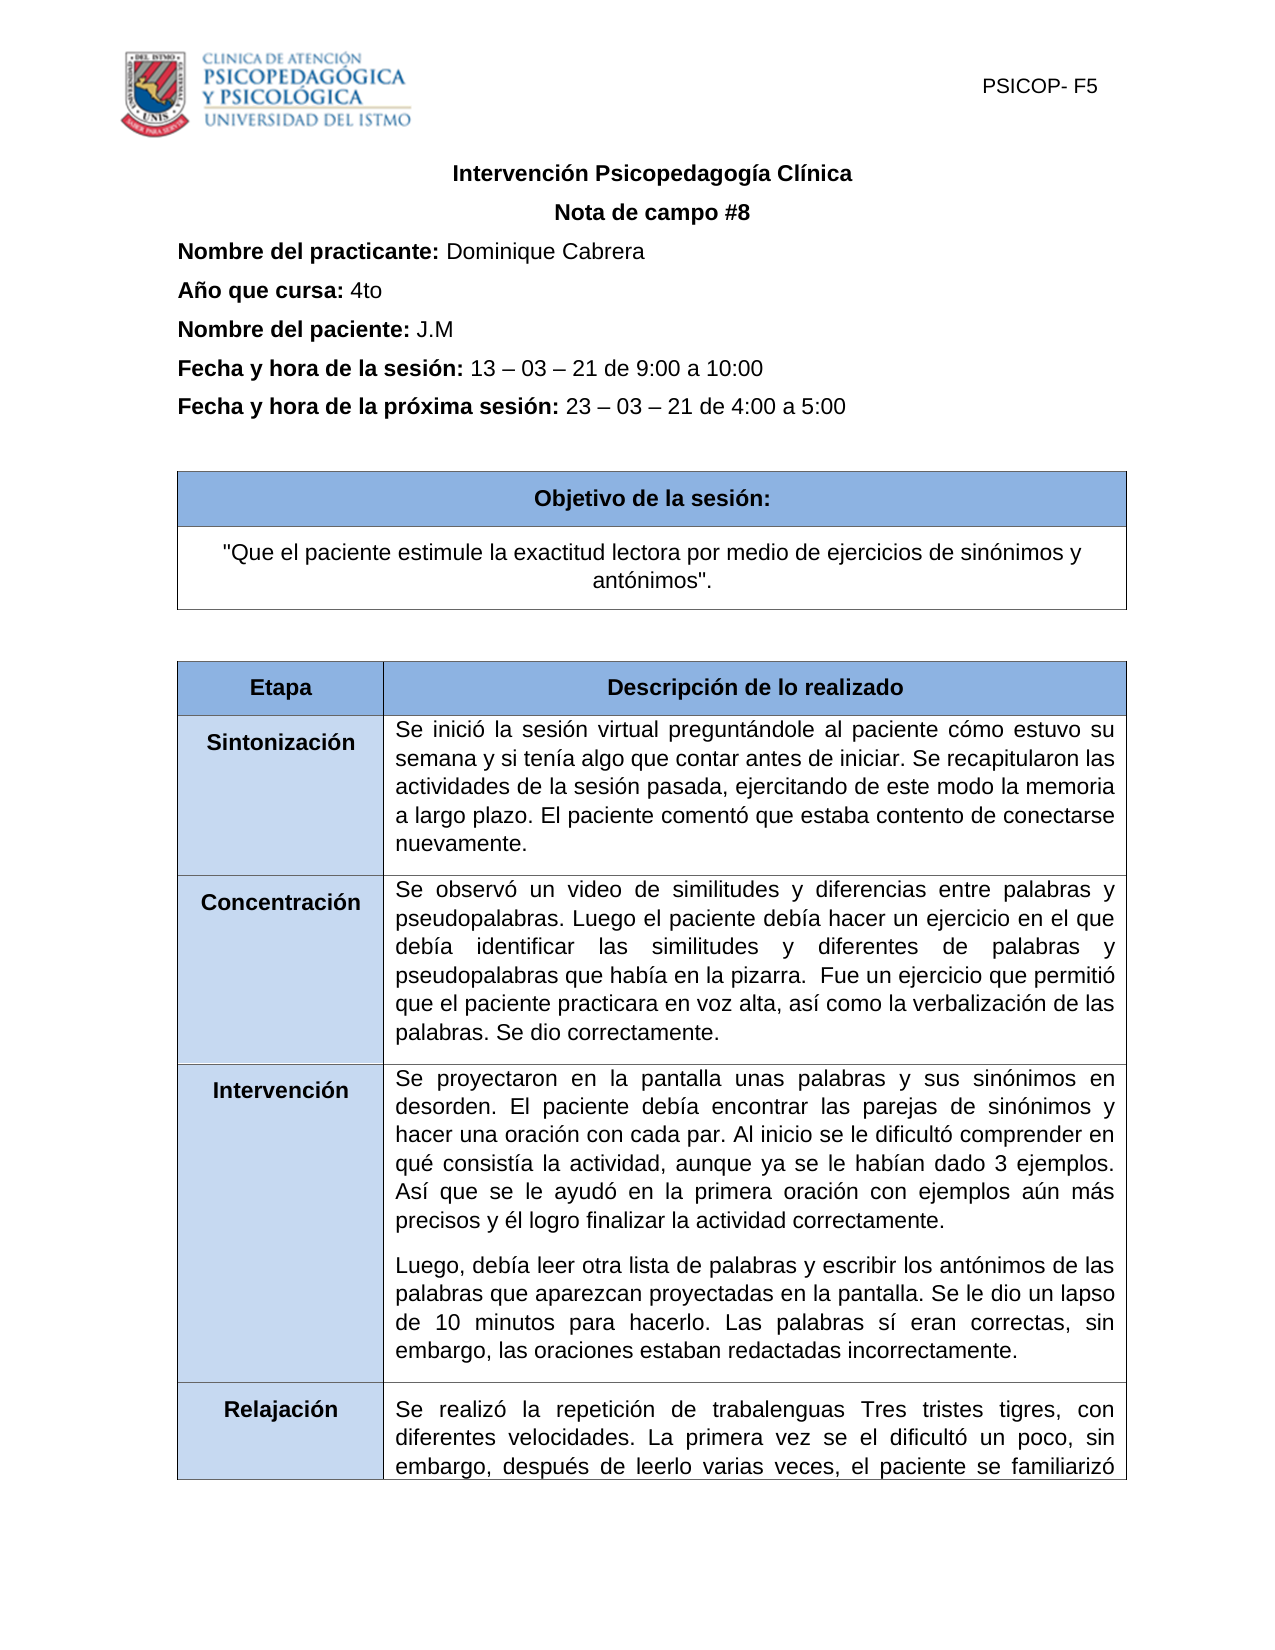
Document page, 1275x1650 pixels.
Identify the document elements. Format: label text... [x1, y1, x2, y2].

text Nombre del practicante: Dominique Cabrera [177, 238, 1127, 264]
table_cell Concentración [178, 876, 383, 1063]
table_cell Se proyectaron en la pantalla unas palabras y sus sinónimos en desorden. El paciente debía encontrar las parejas de sinónimos y hacer una oración con cada par. Al inicio se le dificultó comprender en qué consistía la actividad, aunque ya se le habían dado 3 ejemplos. Así que se le ayudó en la primera oración con ejemplos aún más precisos y él logro finalizar la actividad correctamente. Luego, debía leer otra lista de palabras y escribir los antónimos de las palabras que aparezcan proyectadas en la pantalla. Se le dio un lapso de 10 minutos para hacerlo. Las palabras sí eran correctas, sin embargo, las oraciones estaban redactadas incorrectamente. [384, 1065, 1126, 1382]
picture [65, 20, 437, 148]
table_header Etapa [178, 662, 383, 715]
text Intervención Psicopedagogía Clínica [177, 160, 1127, 187]
text Nombre del paciente: J.M [177, 316, 1127, 342]
table_cell Se observó un video de similitudes y diferencias entre palabras y pseudopalabras. Luego el paciente debía hacer un ejercicio en el que debía identificar las similitudes y diferentes de palabras y pseudopalabras que había en la pizarra. Fue un ejercicio que permitió que el paciente practicara en voz alta, así como la verbalización de las palabras. Se dio correctamente. [384, 876, 1126, 1063]
table_cell Intervención [178, 1065, 383, 1382]
table_cell "Que el paciente estimule la exactitud lectora por medio de ejercicios de sinónimos y antónimos". [178, 527, 1126, 608]
table_header Objetivo de la sesión: [178, 472, 1126, 526]
table_cell Se inició la sesión virtual preguntándole al paciente cómo estuvo su semana y si tenía algo que contar antes de iniciar. Se recapitularon las actividades de la sesión pasada, ejercitando de este modo la memoria a largo plazo. El paciente comentó que estaba contento de conectarse nuevamente. [384, 716, 1126, 875]
text Fecha y hora de la próxima sesión: 23 – 03 – 21 de 4:00 a 5:00 [177, 393, 1127, 420]
table_cell Sintonización [178, 716, 383, 875]
table_header Descripción de lo realizado [384, 662, 1126, 715]
text Año que cursa: 4to [177, 277, 1127, 303]
text Nota de campo #8 [177, 199, 1127, 225]
table_cell Relajación [178, 1383, 383, 1479]
text Fecha y hora de la sesión: 13 – 03 – 21 de 9:00 a 10:00 [177, 354, 1127, 381]
